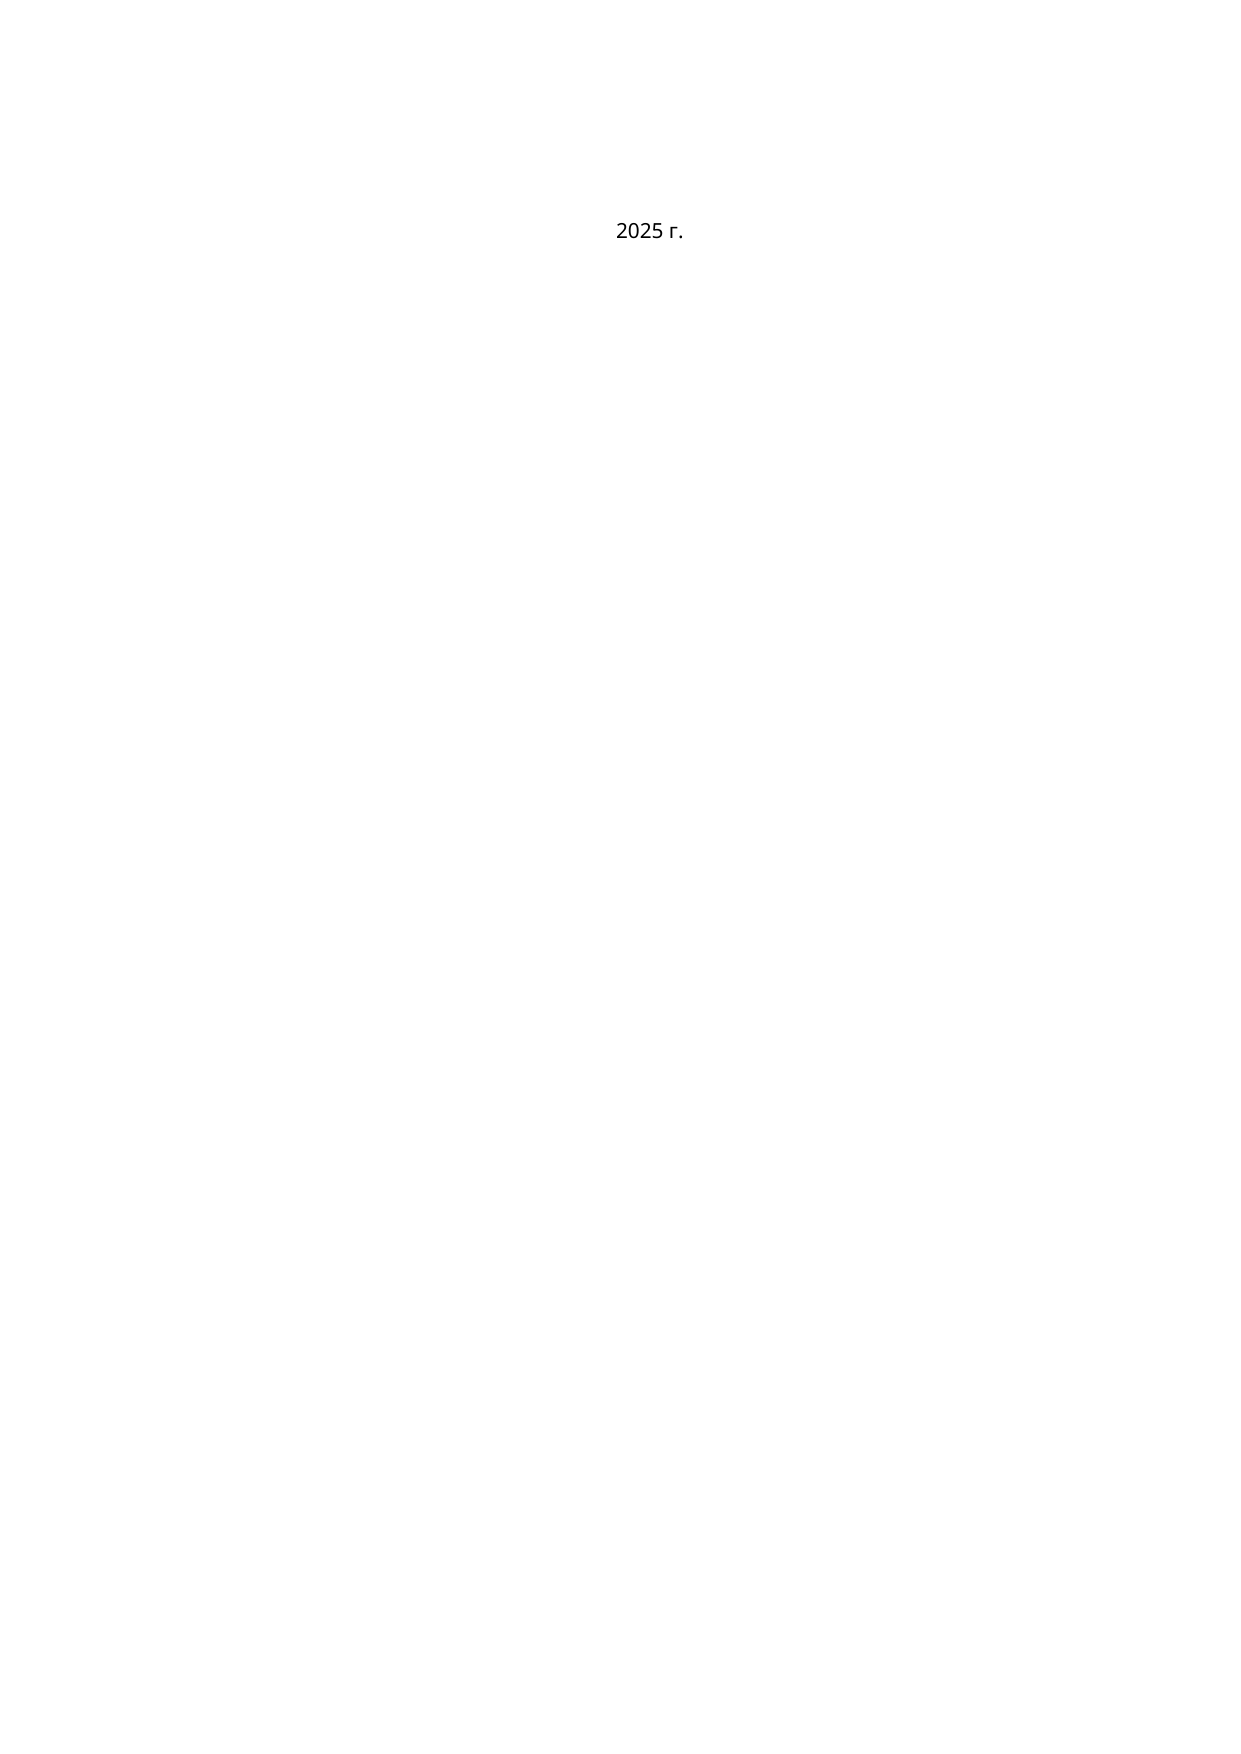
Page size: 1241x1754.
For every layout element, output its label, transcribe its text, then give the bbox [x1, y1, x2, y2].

text 2025 г. [118, 216, 1181, 244]
